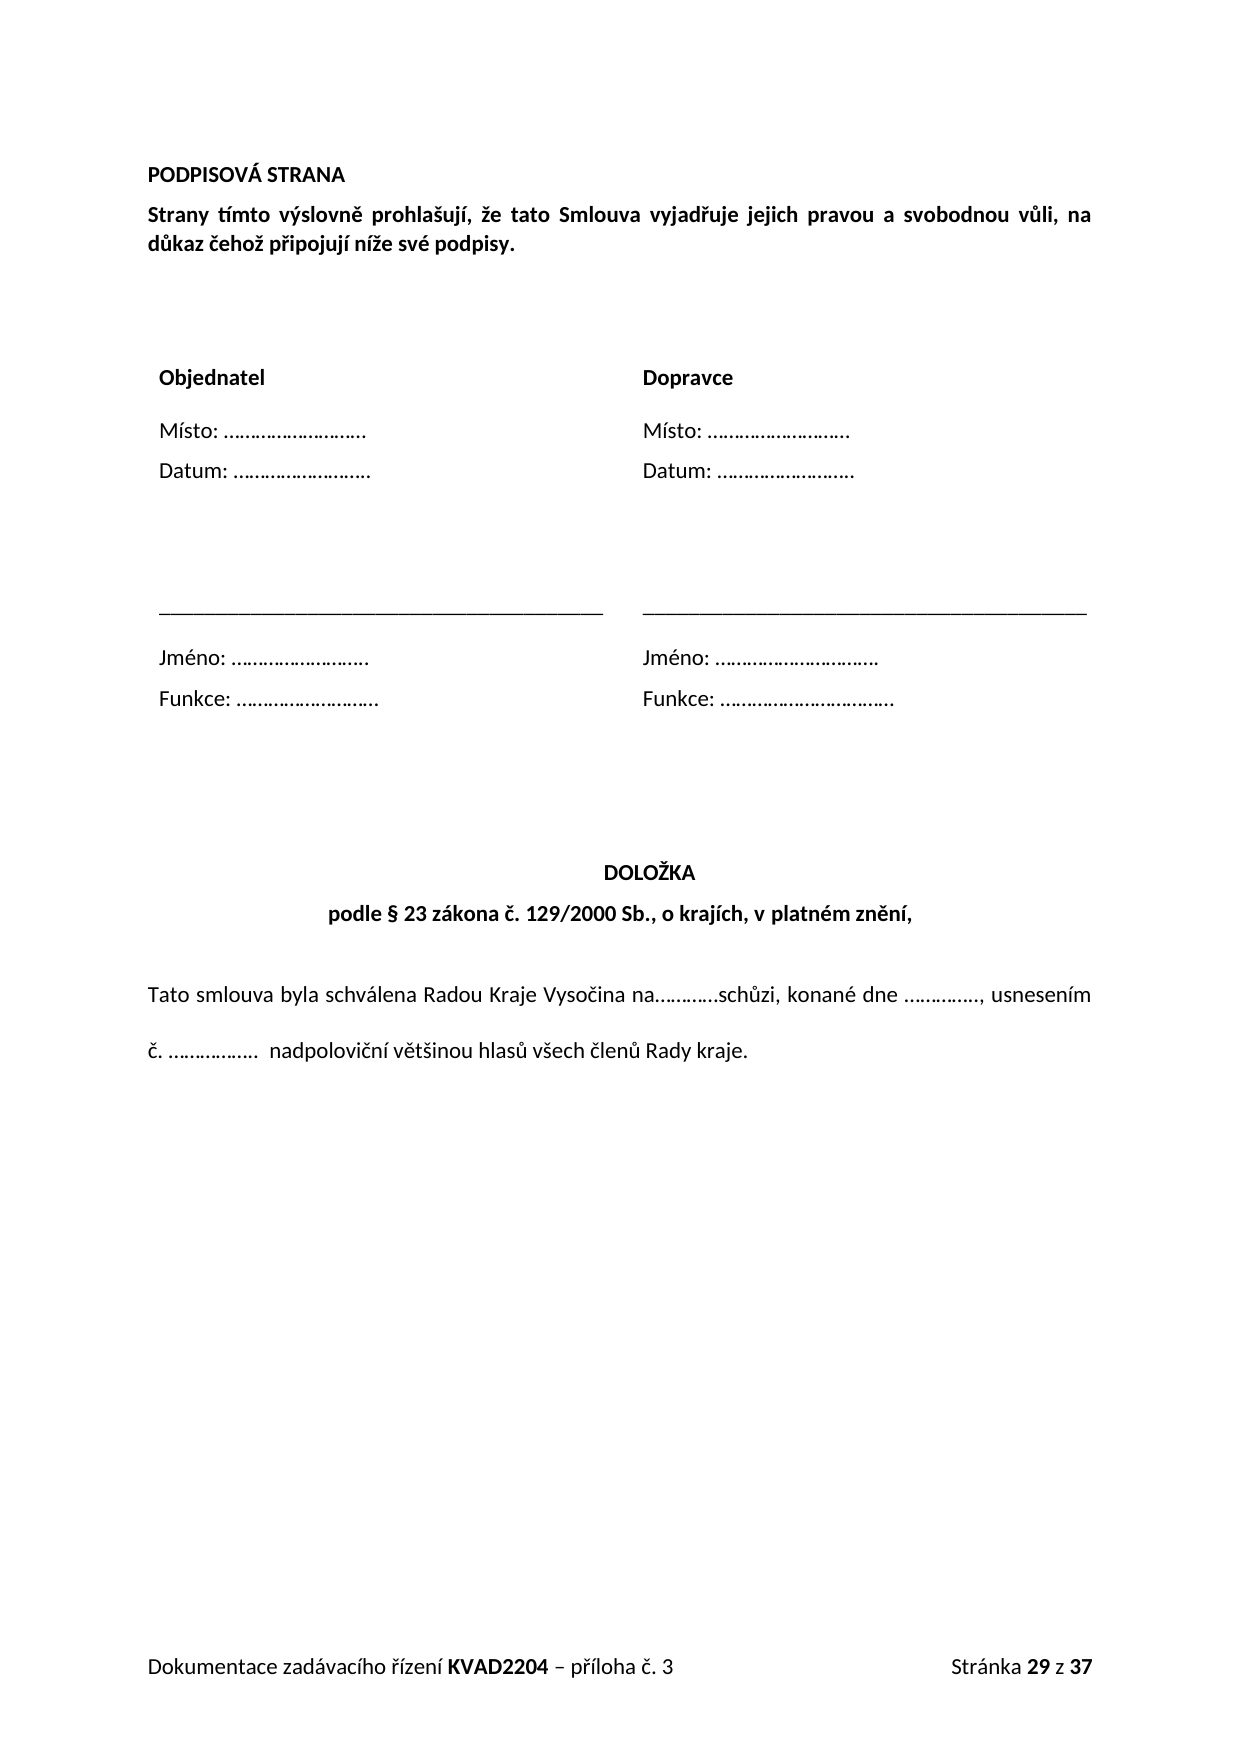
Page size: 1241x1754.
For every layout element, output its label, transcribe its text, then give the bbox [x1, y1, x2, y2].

table_cell Jméno: …………………………. Funkce: …………………………… [631, 631, 1119, 724]
table_cell Místo: ……………………… Datum: …………………….. [148, 403, 631, 497]
table_header Dopravce [631, 269, 1119, 403]
subtitle Doložka [207, 858, 1093, 886]
table_header Objednatel [148, 269, 631, 403]
table_cell _______________________________________ [148, 497, 631, 631]
text Strany tímto výslovně prohlašují, že tato Smlouva vyjadřuje jejich pravou a svobodnou vůli, na důkaz čehož připojují níže své podpisy. [148, 201, 1093, 257]
text podle § 23 zákona č. 129/2000 Sb., o krajích, v platném znění, [148, 899, 1093, 927]
table_cell Jméno: …………………….. Funkce: ……………………… [148, 631, 631, 724]
table_cell Místo: ……………………… Datum: …………………….. [631, 403, 1119, 497]
table_cell _______________________________________ [631, 497, 1119, 631]
text PODPISOVÁ STRANA [148, 160, 1093, 188]
text Tato smlouva byla schválena Radou Kraje Vysočina na…………schůzi, konané dne ………….., usnesením č. …………….. nadpoloviční většinou hlasů všech členů Rady kraje. [148, 980, 1093, 1064]
